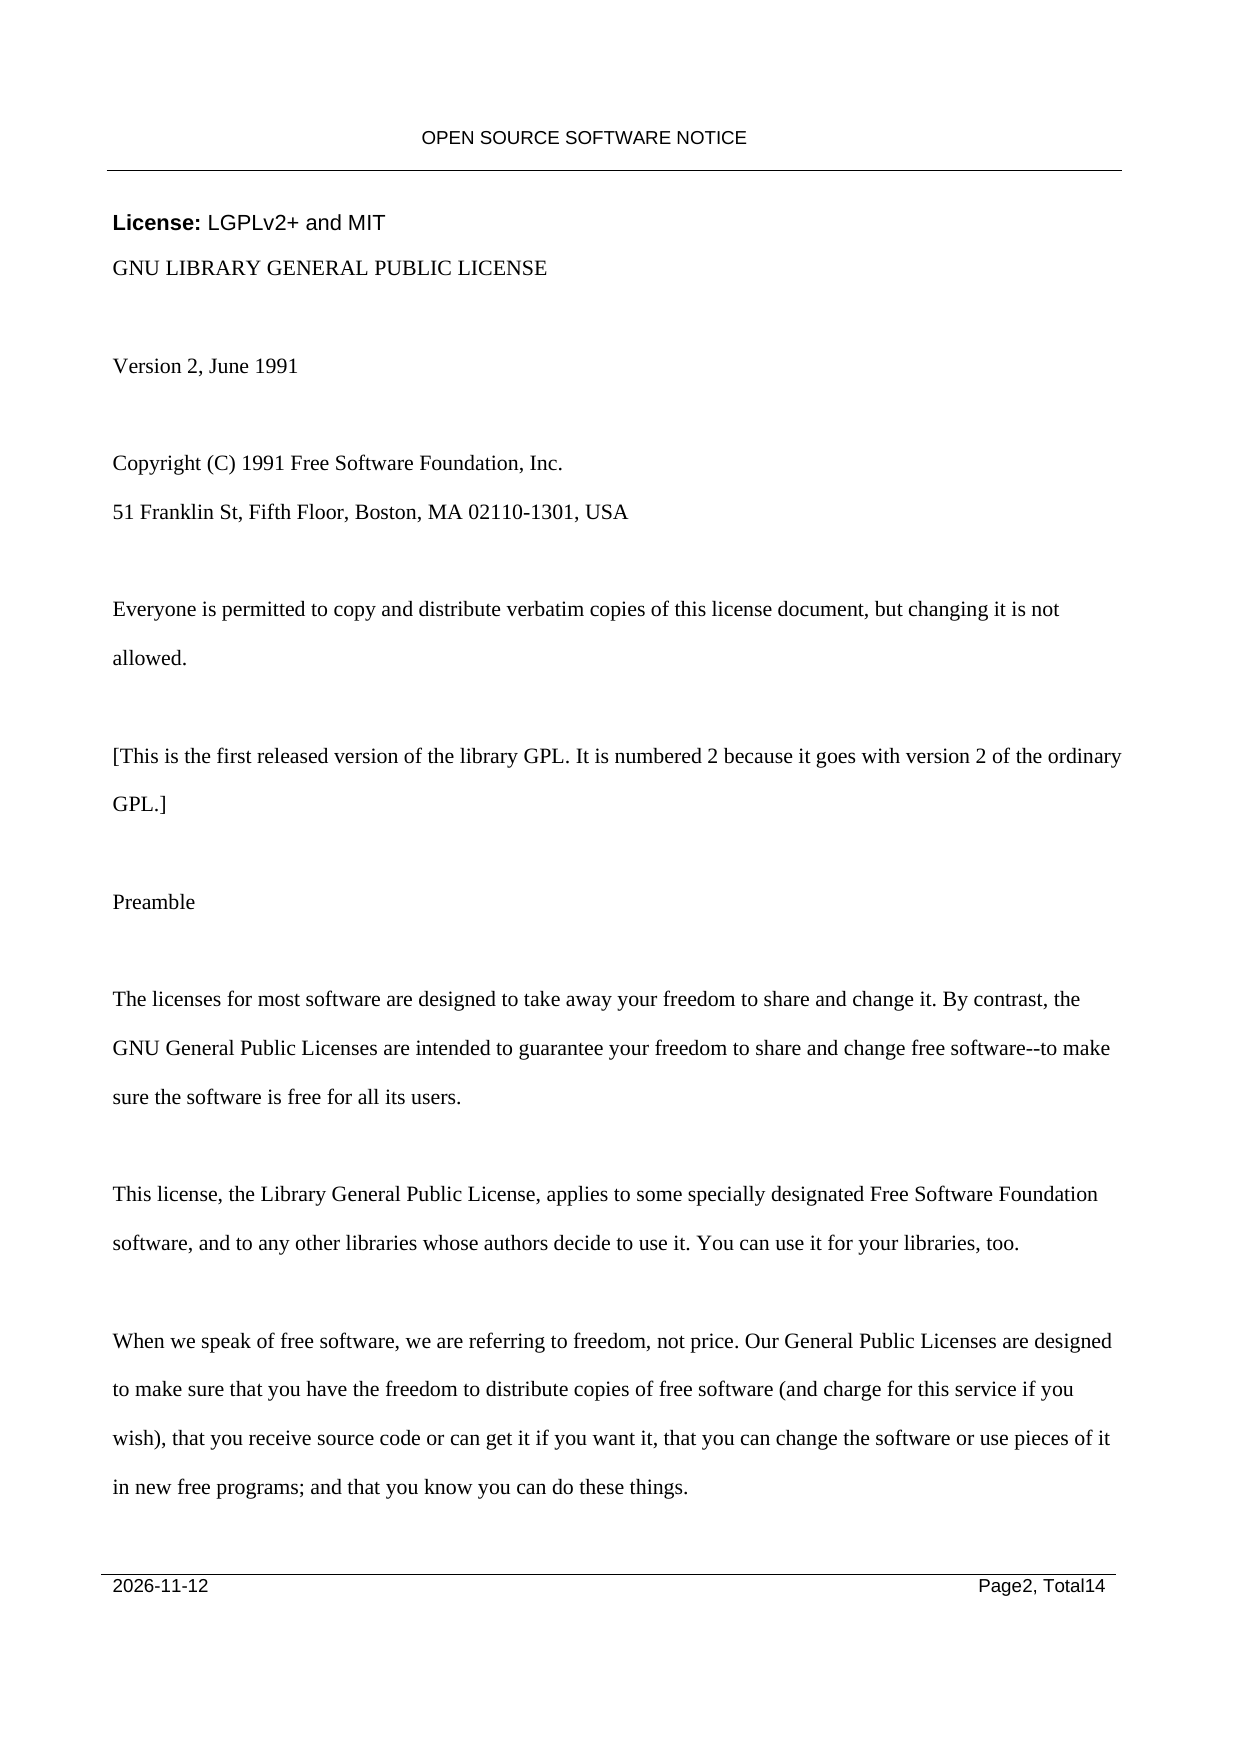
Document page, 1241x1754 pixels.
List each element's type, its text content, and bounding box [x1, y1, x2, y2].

text License: LGPLv2+ and MIT [112, 206, 1128, 239]
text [112, 251, 1128, 1503]
